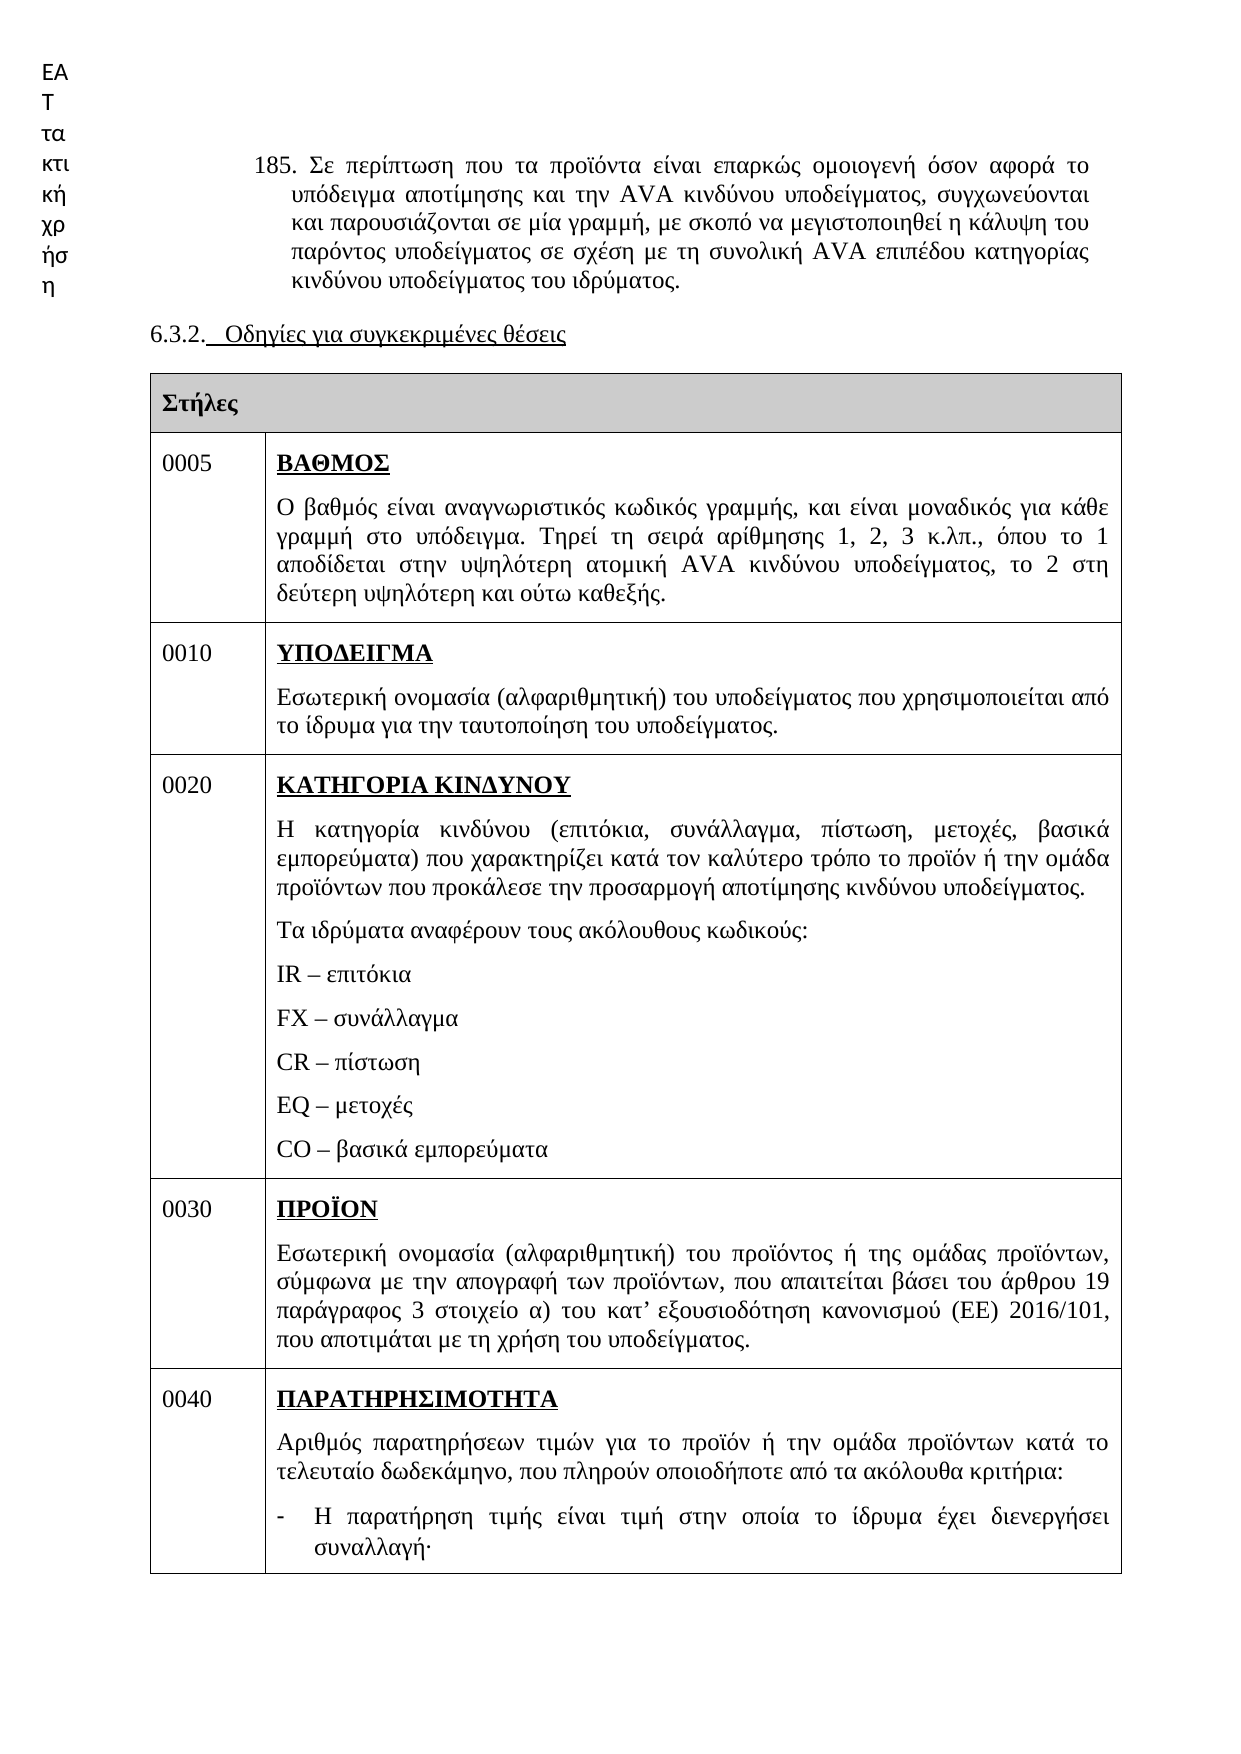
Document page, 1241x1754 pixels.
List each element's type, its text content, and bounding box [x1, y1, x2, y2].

table_cell ΥΠΟΔΕΙΓΜΑ Εσωτερική ονομασία (αλφαριθμητική) του υποδείγματος που χρησιμοποιείται από το ίδρυμα για την ταυτοποίηση του υποδείγματος. [266, 623, 1121, 754]
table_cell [266, 1369, 1121, 1573]
table_header Στήλες [151, 374, 1121, 432]
table_cell 0005 [151, 433, 265, 622]
table_cell ΚΑΤΗΓΟΡΙΑ ΚΙΝΔΥΝΟΥ Η κατηγορία κινδύνου (επιτόκια, συνάλλαγμα, πίστωση, μετοχές, βασικά εμπορεύματα) που χαρακτηρίζει κατά τον καλύτερο τρόπο το προϊόν ή την ομάδα προϊόντων που προκάλεσε την προσαρμογή αποτίμησης κινδύνου υποδείγματος. Τα ιδρύματα αναφέρουν τους ακόλουθους κωδικούς: IR – επιτόκια FX – συνάλλαγμα CR – πίστωση EQ – μετοχές CO – βασικά εμπορεύματα [266, 755, 1121, 1178]
table_cell ΠΡΟΪΟΝ Εσωτερική ονομασία (αλφαριθμητική) του προϊόντος ή της ομάδας προϊόντων, σύμφωνα με την απογραφή των προϊόντων, που απαιτείται βάσει του άρθρου 19 παράγραφος 3 στοιχείο α) του κατ’ εξουσιοδότηση κανονισμού (ΕΕ) 2016/101, που αποτιμάται με τη χρήση του υποδείγματος. [266, 1179, 1121, 1368]
table_cell 0030 [151, 1179, 265, 1368]
table_cell 0020 [151, 755, 265, 1178]
table_cell 0010 [151, 623, 265, 754]
table_cell 0040 [151, 1369, 265, 1573]
table_cell ΒΑΘΜΟΣ Ο βαθμός είναι αναγνωριστικός κωδικός γραμμής, και είναι μοναδικός για κάθε γραμμή στο υπόδειγμα. Τηρεί τη σειρά αρίθμησης 1, 2, 3 κ.λπ., όπου το 1 αποδίδεται στην υψηλότερη ατομική AVA κινδύνου υποδείγματος, το 2 στη δεύτερη υψηλότερη και ούτω καθεξής. [266, 433, 1121, 622]
list 6.3.2. Οδηγίες για συγκεκριμένες θέσεις [150, 319, 1090, 347]
